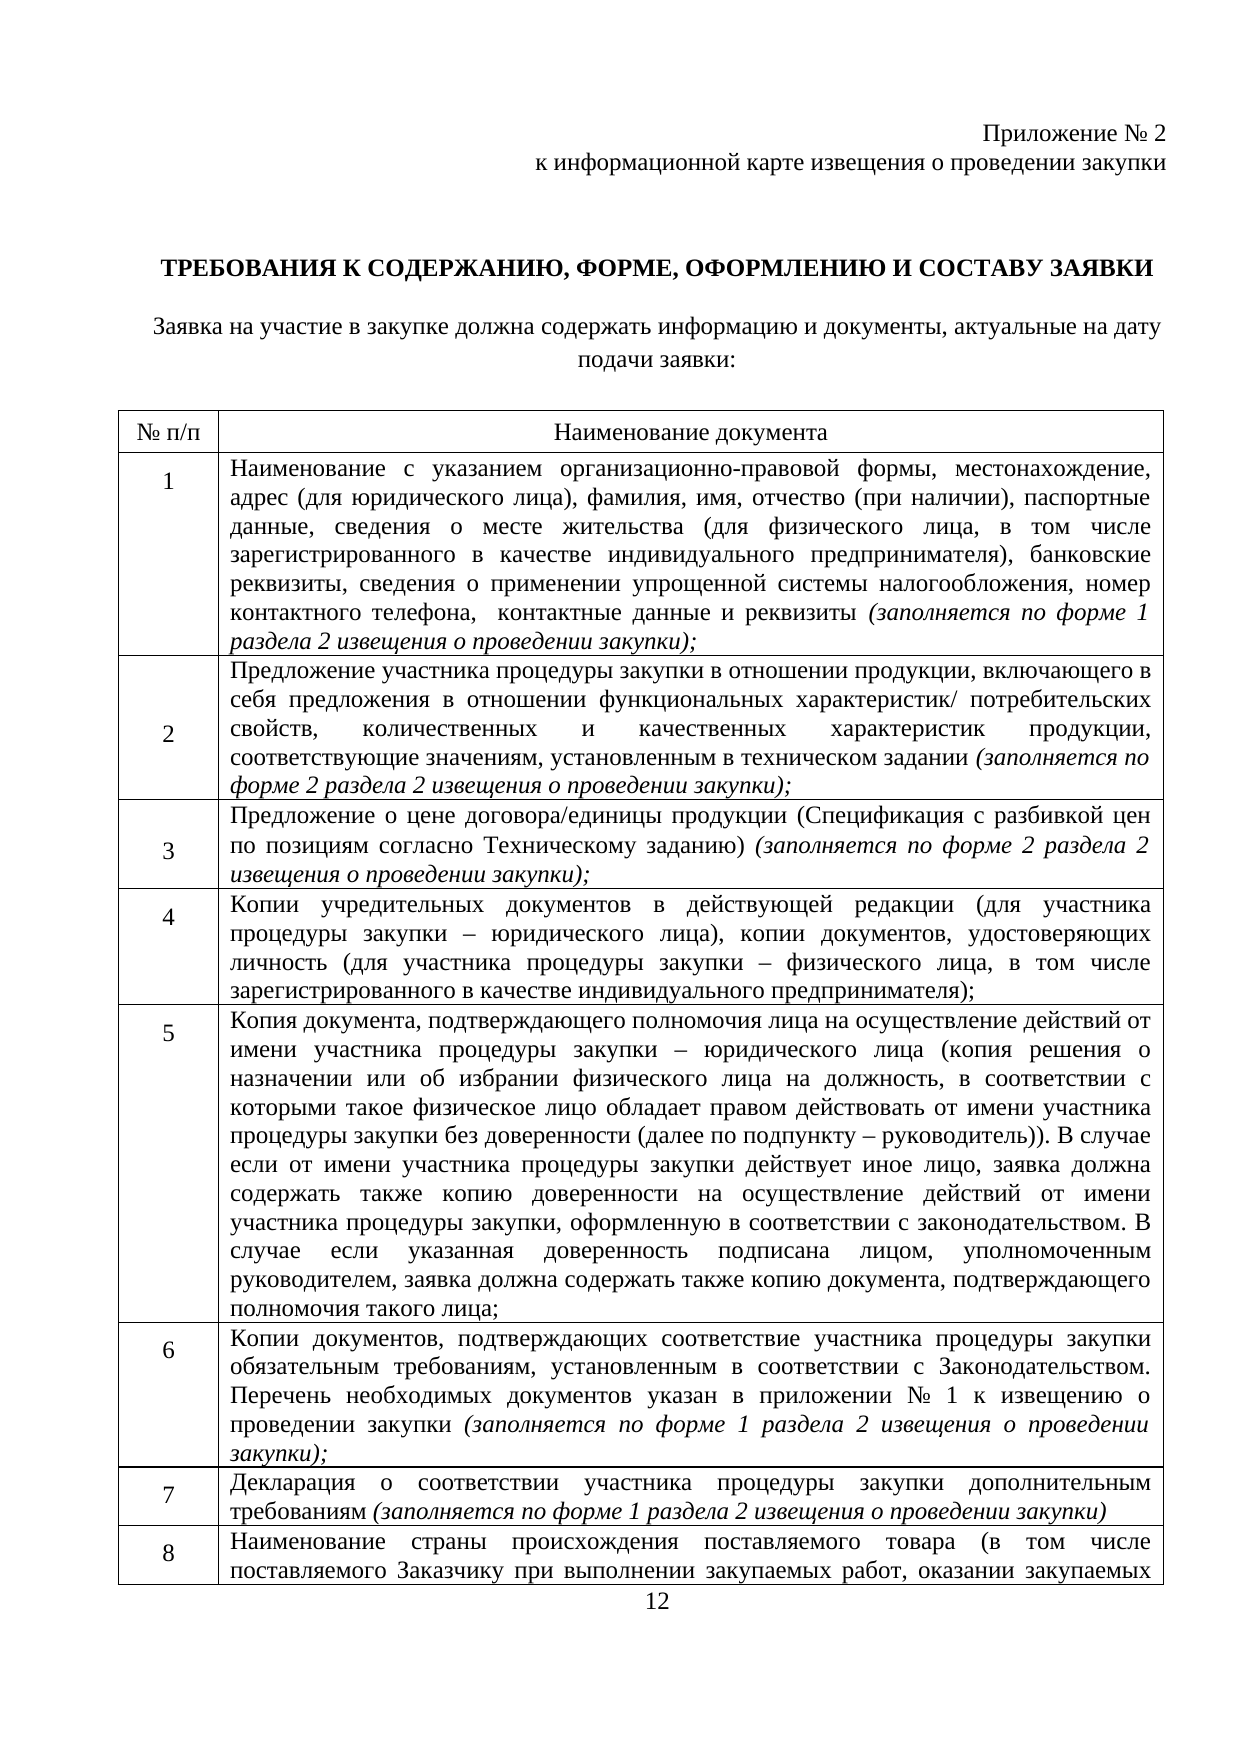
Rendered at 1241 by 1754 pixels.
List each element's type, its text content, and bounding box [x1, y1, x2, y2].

table_header № п/п [119, 411, 218, 452]
table_cell Копии документов, подтверждающих соответствие участника процедуры закупки обязательным требованиям, установленным в соответствии с Законодательством. Перечень необходимых документов указан в приложении № 1 к извещению о проведении закупки (заполняется по форме 1 раздела 2 извещения о проведении закупки); [219, 1323, 1163, 1466]
text к информационной карте извещения о проведении закупки [148, 147, 1166, 176]
table_cell Декларация о соответствии участника процедуры закупки дополнительным требованиям (заполняется по форме 1 раздела 2 извещения о проведении закупки) [219, 1468, 1163, 1525]
text ТРЕБОВАНИЯ К СОДЕРЖАНИЮ, ФОРМЕ, ОФОРМЛЕНИЮ И СОСТАВУ ЗАЯВКИ [148, 253, 1166, 282]
text Приложение № 2 [148, 118, 1166, 147]
table_cell 5 [119, 1005, 218, 1322]
table_cell 7 [119, 1468, 218, 1525]
table_cell 6 [119, 1323, 218, 1466]
table_cell 2 [119, 656, 218, 799]
table_cell Копия документа, подтверждающего полномочия лица на осуществление действий от имени участника процедуры закупки – юридического лица (копия решения о назначении или об избрании физического лица на должность, в соответствии с которыми такое физическое лицо обладает правом действовать от имени участника процедуры закупки без доверенности (далее по подпункту – руководитель)). В случае если от имени участника процедуры закупки действует иное лицо, заявка должна содержать также копию доверенности на осуществление действий от имени участника процедуры закупки, оформленную в соответствии с законодательством. В случае если указанная доверенность подписана лицом, уполномоченным руководителем, заявка должна содержать также копию документа, подтверждающего полномочия такого лица; [219, 1005, 1163, 1322]
table_cell 3 [119, 800, 218, 888]
table_header Наименование документа [219, 411, 1163, 452]
table_cell Наименование с указанием организационно-правовой формы, местонахождение, адрес (для юридического лица), фамилия, имя, отчество (при наличии), паспортные данные, сведения о месте жительства (для физического лица, в том числе зарегистрированного в качестве индивидуального предпринимателя), банковские реквизиты, сведения о применении упрощенной системы налогообложения, номер контактного телефона, контактные данные и реквизиты (заполняется по форме 1 раздела 2 извещения о проведении закупки); [219, 453, 1163, 654]
text Заявка на участие в закупке должна содержать информацию и документы, актуальные на дату подачи заявки: [148, 311, 1166, 373]
table_cell 4 [119, 889, 218, 1004]
table_cell 8 [119, 1526, 218, 1583]
table_cell Предложение о цене договора/единицы продукции (Спецификация с разбивкой цен по позициям согласно Техническому заданию) (заполняется по форме 2 раздела 2 извещения о проведении закупки); [219, 800, 1163, 888]
table_cell Копии учредительных документов в действующей редакции (для участника процедуры закупки – юридического лица), копии документов, удостоверяющих личность (для участника процедуры закупки – физического лица, в том числе зарегистрированного в качестве индивидуального предпринимателя); [219, 889, 1163, 1004]
table_cell 1 [119, 453, 218, 654]
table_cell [219, 1526, 1163, 1583]
table_cell Предложение участника процедуры закупки в отношении продукции, включающего в себя предложения в отношении функциональных характеристик/ потребительских свойств, количественных и качественных характеристик продукции, соответствующие значениям, установленным в техническом задании (заполняется по форме 2 раздела 2 извещения о проведении закупки); [219, 656, 1163, 799]
